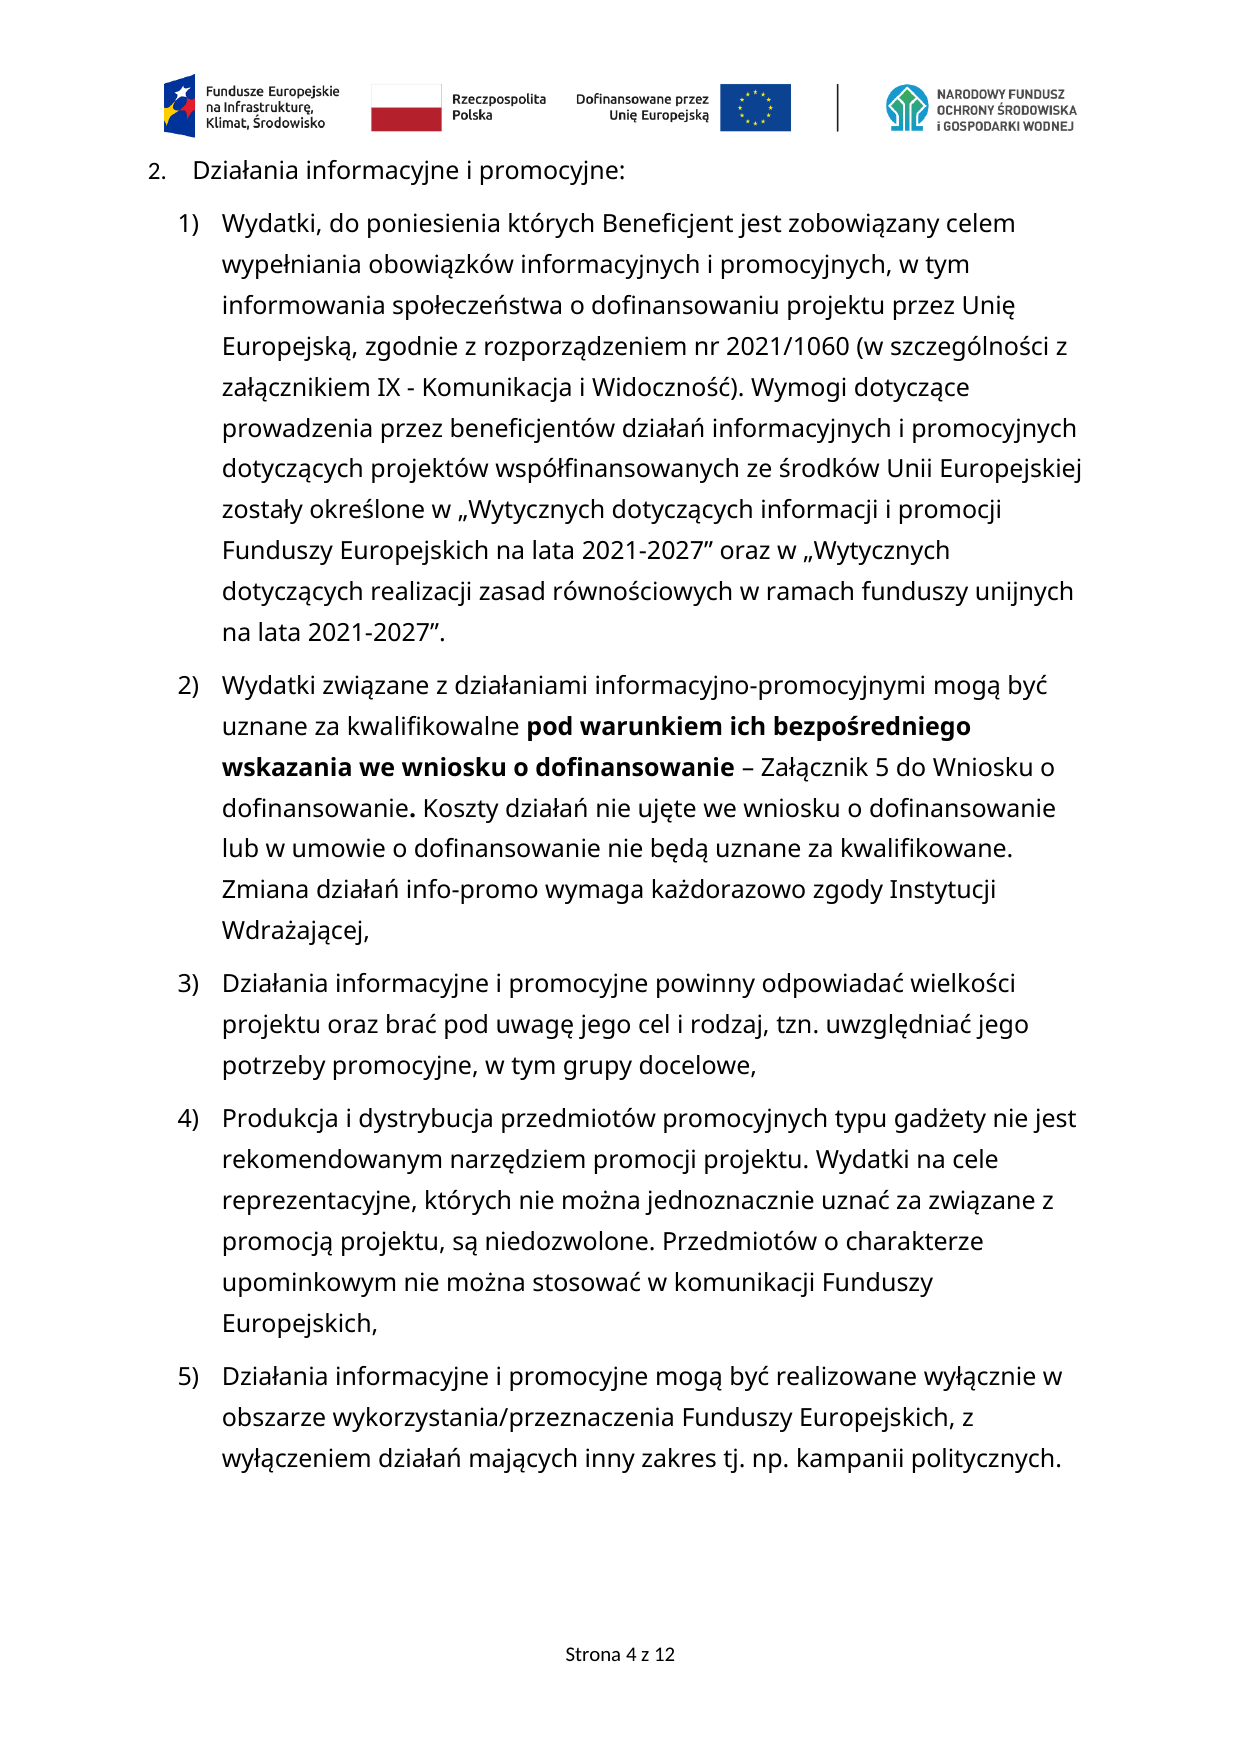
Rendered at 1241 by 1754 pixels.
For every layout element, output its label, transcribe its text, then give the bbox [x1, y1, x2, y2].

list Działania informacyjne i promocyjne powinny odpowiadać wielkości projektu oraz brać pod uwagę jego cel i rodzaj, tzn. uwzględniać jego potrzeby promocyjne, w tym grupy docelowe, [177, 966, 1093, 1082]
list Działania informacyjne i promocyjne mogą być realizowane wyłącznie w obszarze wykorzystania/przeznaczenia Funduszy Europejskich, z wyłączeniem działań mających inny zakres tj. np. kampanii politycznych. [177, 1358, 1093, 1474]
picture [147, 59, 1093, 153]
list Działania informacyjne i promocyjne: [148, 153, 1093, 187]
list Wydatki związane z działaniami informacyjno-promocyjnymi mogą być uznane za kwalifikowalne pod warunkiem ich bezpośredniego wskazania we wniosku o dofinansowanie – Załącznik 5 do Wniosku o dofinansowanie. Koszty działań nie ujęte we wniosku o dofinansowanie lub w umowie o dofinansowanie nie będą uznane za kwalifikowane. Zmiana działań info-promo wymaga każdorazowo zgody Instytucji Wdrażającej, [177, 668, 1093, 947]
list Wydatki, do poniesienia których Beneficjent jest zobowiązany celem wypełniania obowiązków informacyjnych i promocyjnych, w tym informowania społeczeństwa o dofinansowaniu projektu przez Unię Europejską, zgodnie z rozporządzeniem nr 2021/1060 (w szczególności z załącznikiem IX - Komunikacja i Widoczność). Wymogi dotyczące prowadzenia przez beneficjentów działań informacyjnych i promocyjnych dotyczących projektów współfinansowanych ze środków Unii Europejskiej zostały określone w „Wytycznych dotyczących informacji i promocji Funduszy Europejskich na lata 2021-2027” oraz w „Wytycznych dotyczących realizacji zasad równościowych w ramach funduszy unijnych na lata 2021-2027”. [177, 206, 1093, 648]
list Produkcja i dystrybucja przedmiotów promocyjnych typu gadżety nie jest rekomendowanym narzędziem promocji projektu. Wydatki na cele reprezentacyjne, których nie można jednoznacznie uznać za związane z promocją projektu, są niedozwolone. Przedmiotów o charakterze upominkowym nie można stosować w komunikacji Funduszy Europejskich, [177, 1101, 1093, 1339]
